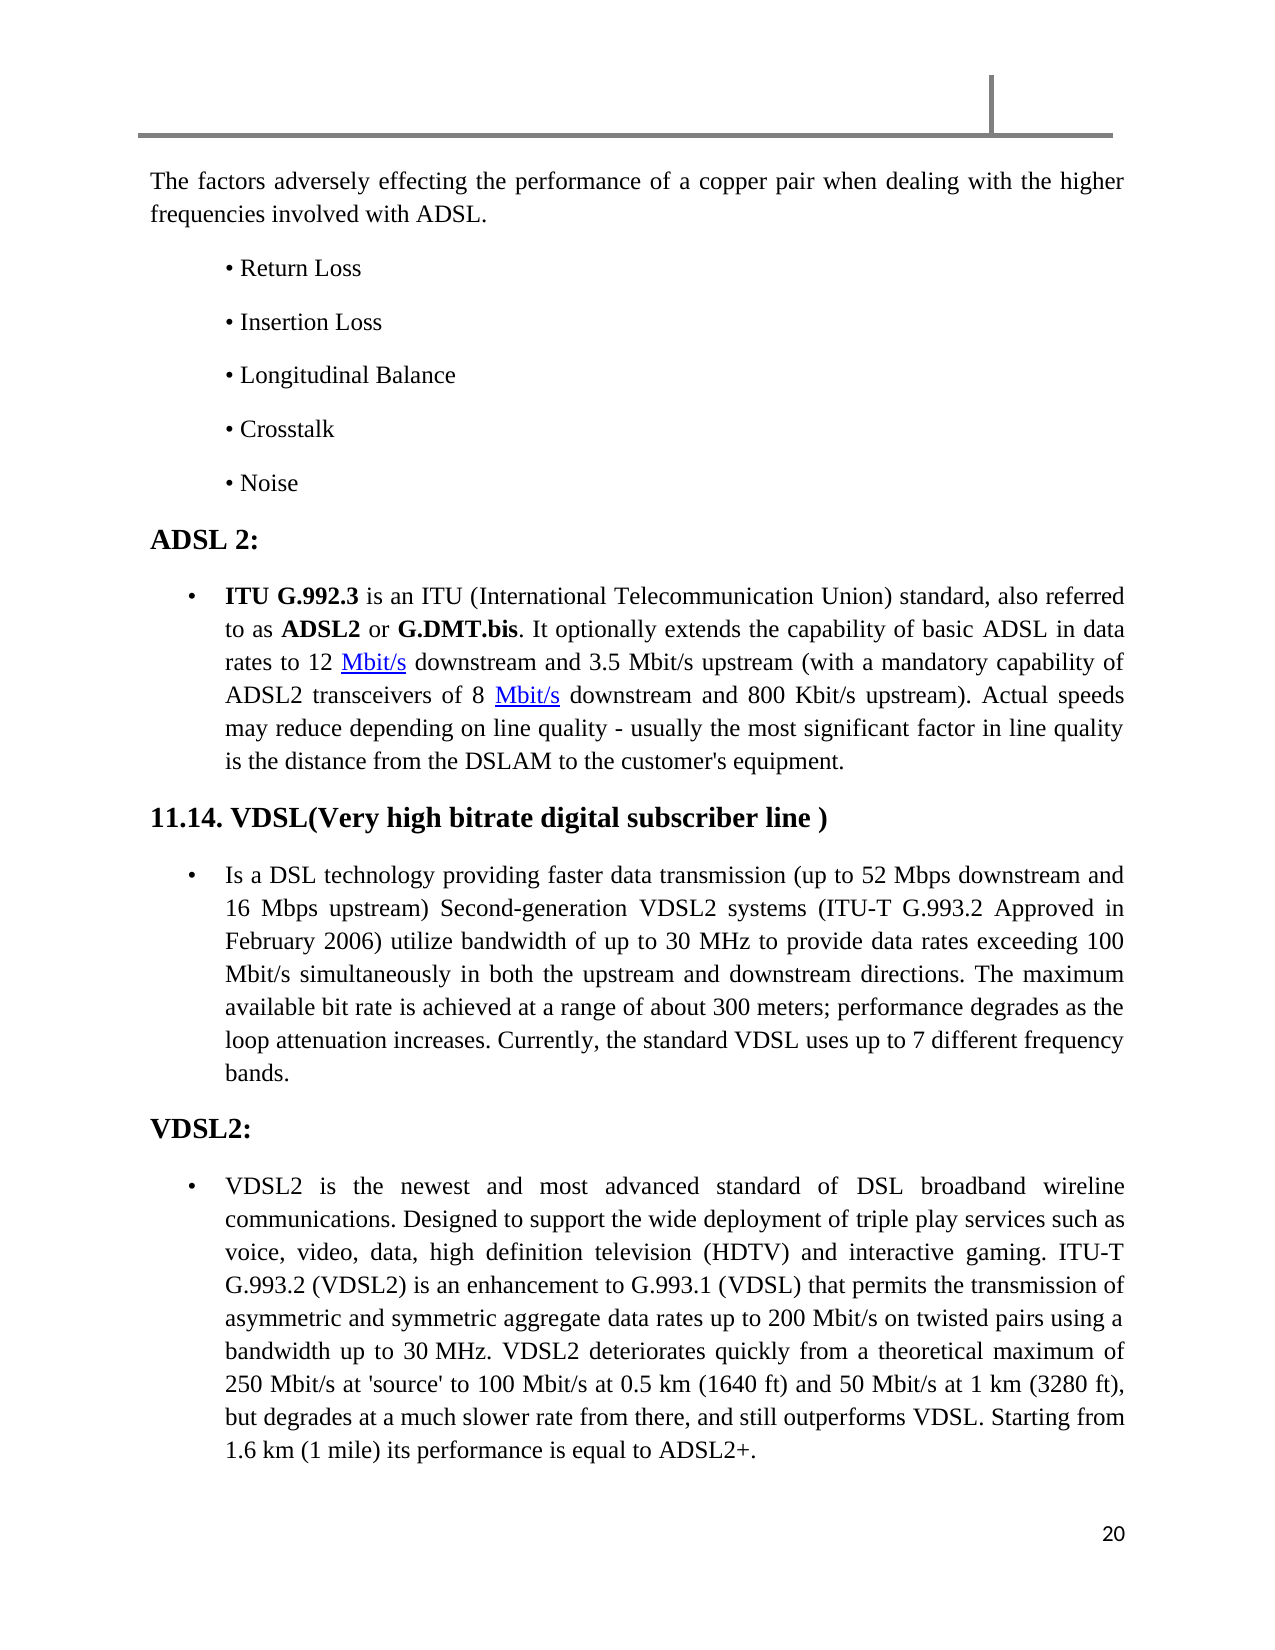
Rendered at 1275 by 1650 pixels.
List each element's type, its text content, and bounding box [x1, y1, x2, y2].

list ITU G.992.3 is an ITU (International Telecommunication Union) standard, also referred to as ADSL2 or G.DMT.bis. It optionally extends the capability of basic ADSL in data rates to 12 Mbit/s downstream and 3.5 Mbit/s upstream (with a mandatory capability of ADSL2 transceivers of 8 Mbit/s downstream and 800 Kbit/s upstream). Actual speeds may reduce depending on line quality - usually the most significant factor in line quality is the distance from the DSLAM to the customer's equipment. [187, 581, 1125, 775]
list Is a DSL technology providing faster data transmission (up to 52 Mbps downstream and 16 Mbps upstream) Second-generation VDSL2 systems (ITU-T G.993.2 Approved in February 2006) utilize bandwidth of up to 30 MHz to provide data rates exceeding 100 Mbit/s simultaneously in both the upstream and downstream directions. The maximum available bit rate is achieved at a range of about 300 meters; performance degrades as the loop attenuation increases. Currently, the standard VDSL uses up to 7 different frequency bands. [187, 860, 1125, 1087]
text ADSL 2: [150, 522, 1125, 556]
text 11.14. VDSL(Very high bitrate digital subscriber line ) [150, 800, 1125, 834]
list VDSL2 is the newest and most advanced standard of DSL broadband wireline communications. Designed to support the wide deployment of triple play services such as voice, video, data, high definition television (HDTV) and interactive gaming. ITU-T G.993.2 (VDSL2) is an enhancement to G.993.1 (VDSL) that permits the transmission of asymmetric and symmetric aggregate data rates up to 200 Mbit/s on twisted pairs using a bandwidth up to 30 MHz. VDSL2 deteriorates quickly from a theoretical maximum of 250 Mbit/s at 'source' to 100 Mbit/s at 0.5 km (1640 ft) and 50 Mbit/s at 1 km (3280 ft), but degrades at a much slower rate from there, and still outperforms VDSL. Starting from 1.6 km (1 mile) its performance is equal to ADSL2+. [187, 1171, 1125, 1464]
text • Crosstalk [150, 414, 1125, 443]
text • Longitudinal Balance [150, 360, 1125, 389]
text • Insertion Loss [150, 307, 1125, 335]
text VDSL2: [150, 1112, 1125, 1145]
text • Return Loss [150, 253, 1125, 281]
text The factors adversely effecting the performance of a copper pair when dealing with the higher frequencies involved with ADSL. [150, 166, 1125, 228]
text • Noise [150, 468, 1125, 497]
